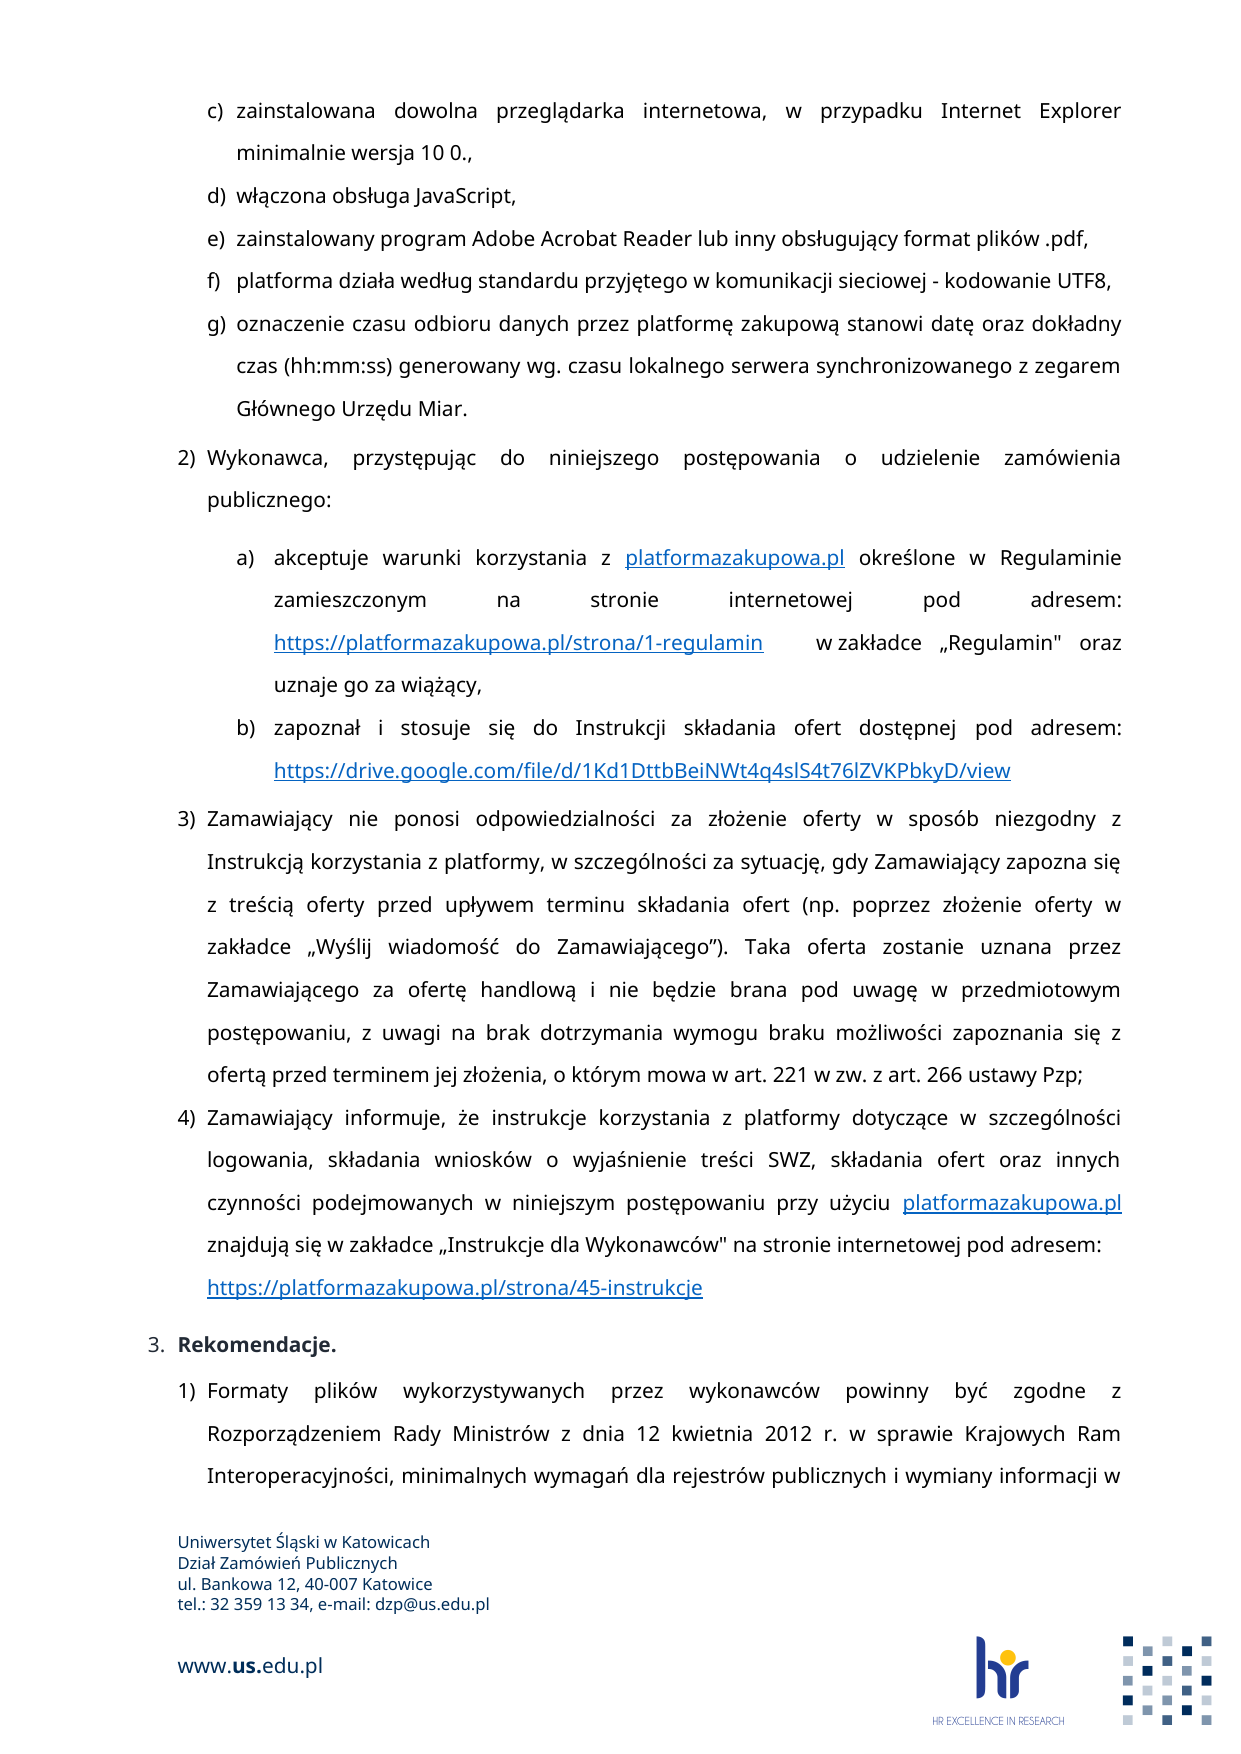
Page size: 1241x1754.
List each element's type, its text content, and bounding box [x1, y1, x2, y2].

subtitle oznaczenie czasu odbioru danych przez platformę zakupową stanowi datę oraz dokładny czas (hh:mm:ss) generowany wg. czasu lokalnego serwera synchronizowanego z zegarem Głównego Urzędu Miar. [207, 309, 1122, 422]
subtitle zainstalowany program Adobe Acrobat Reader lub inny obsługujący format plików .pdf, [207, 224, 1122, 252]
subtitle Zamawiający nie ponosi odpowiedzialności za złożenie oferty w sposób niezgodny z Instrukcją korzystania z platformy, w szczególności za sytuację, gdy Zamawiający zapozna się z treścią oferty przed upływem terminu składania ofert (np. poprzez złożenie oferty w zakładce „Wyślij wiadomość do Zamawiającego”). Taka oferta zostanie uznana przez Zamawiającego za ofertę handlową i nie będzie brana pod uwagę w przedmiotowym postępowaniu, z uwagi na brak dotrzymania wymogu braku możliwości zapoznania się z ofertą przed terminem jej złożenia, o którym mowa w art. 221 w zw. z art. 266 ustawy Pzp; [177, 804, 1122, 1089]
subtitle https://platformazakupowa.pl/strona/45-instrukcje [207, 1273, 1122, 1302]
subtitle włączona obsługa JavaScript, [207, 181, 1122, 209]
subtitle zainstalowana dowolna przeglądarka internetowa, w przypadku Internet Explorer minimalnie wersja 10 0., [207, 96, 1122, 167]
subtitle platforma działa według standardu przyjętego w komunikacji sieciowej - kodowanie UTF8, [207, 266, 1122, 295]
subtitle akceptuje warunki korzystania z platformazakupowa.pl określone w Regulaminie zamieszczonym na stronie internetowej pod adresem: https://platformazakupowa.pl/strona/1-regulamin w zakładce „Regulamin" oraz uznaje go za wiążący, [236, 543, 1122, 699]
subtitle Wykonawca, przystępując do niniejszego postępowania o udzielenie zamówienia publicznego: [177, 443, 1122, 514]
subtitle zapoznał i stosuje się do Instrukcji składania ofert dostępnej pod adresem: https://drive.google.com/file/d/1Kd1DttbBeiNWt4q4slS4t76lZVKPbkyD/view [236, 713, 1122, 784]
subtitle Zamawiający informuje, że instrukcje korzystania z platformy dotyczące w szczególności logowania, składania wniosków o wyjaśnienie treści SWZ, składania ofert oraz innych czynności podejmowanych w niniejszym postępowaniu przy użyciu platformazakupowa.pl znajdują się w zakładce „Instrukcje dla Wykonawców" na stronie internetowej pod adresem: [177, 1103, 1122, 1259]
picture [863, 1509, 1240, 1754]
subtitle Rekomendacje. [148, 1330, 1122, 1359]
